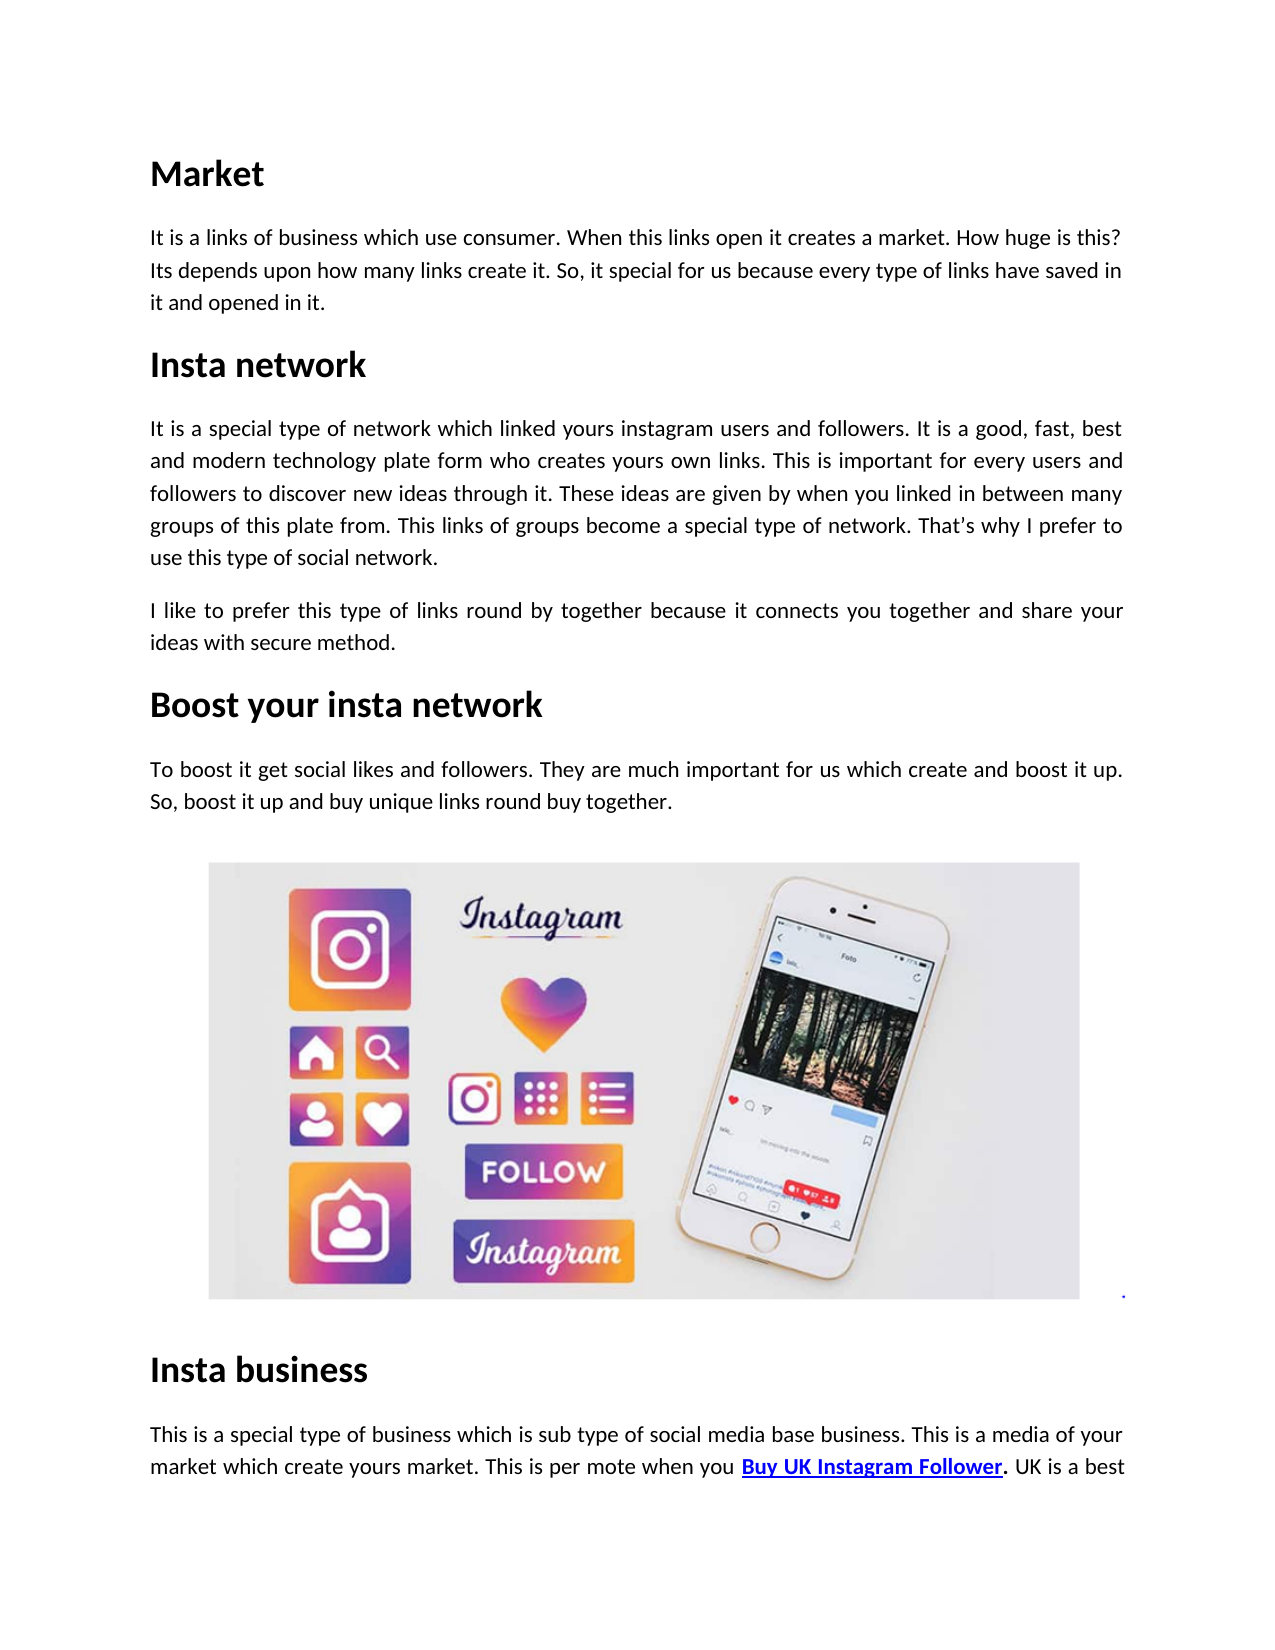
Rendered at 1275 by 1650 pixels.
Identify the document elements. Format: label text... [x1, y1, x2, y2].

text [150, 1420, 1125, 1480]
text Insta business [150, 1346, 1125, 1392]
picture [150, 840, 1125, 1322]
text It is a links of business which use consumer. When this links open it creates a market. How huge is this? Its depends upon how many links create it. So, it special for us because every type of links have saved in it and opened in it. [150, 223, 1125, 316]
text To boost it get social likes and followers. They are much important for us which create and boost it up. So, boost it up and buy unique links round buy together. [150, 755, 1125, 815]
text Boost your insta network [150, 681, 1125, 727]
text Insta network [150, 341, 1125, 387]
text I like to prefer this type of links round by together because it connects you together and share your ideas with secure method. [150, 596, 1125, 656]
text It is a special type of network which linked yours instagram users and followers. It is a good, fast, best and modern technology plate form who creates yours own links. This is important for every users and followers to discover new ideas through it. These ideas are given by when you linked in between many groups of this plate from. This links of groups become a special type of network. That’s why I prefer to use this type of social network. [150, 414, 1125, 571]
text Market [150, 150, 1125, 196]
